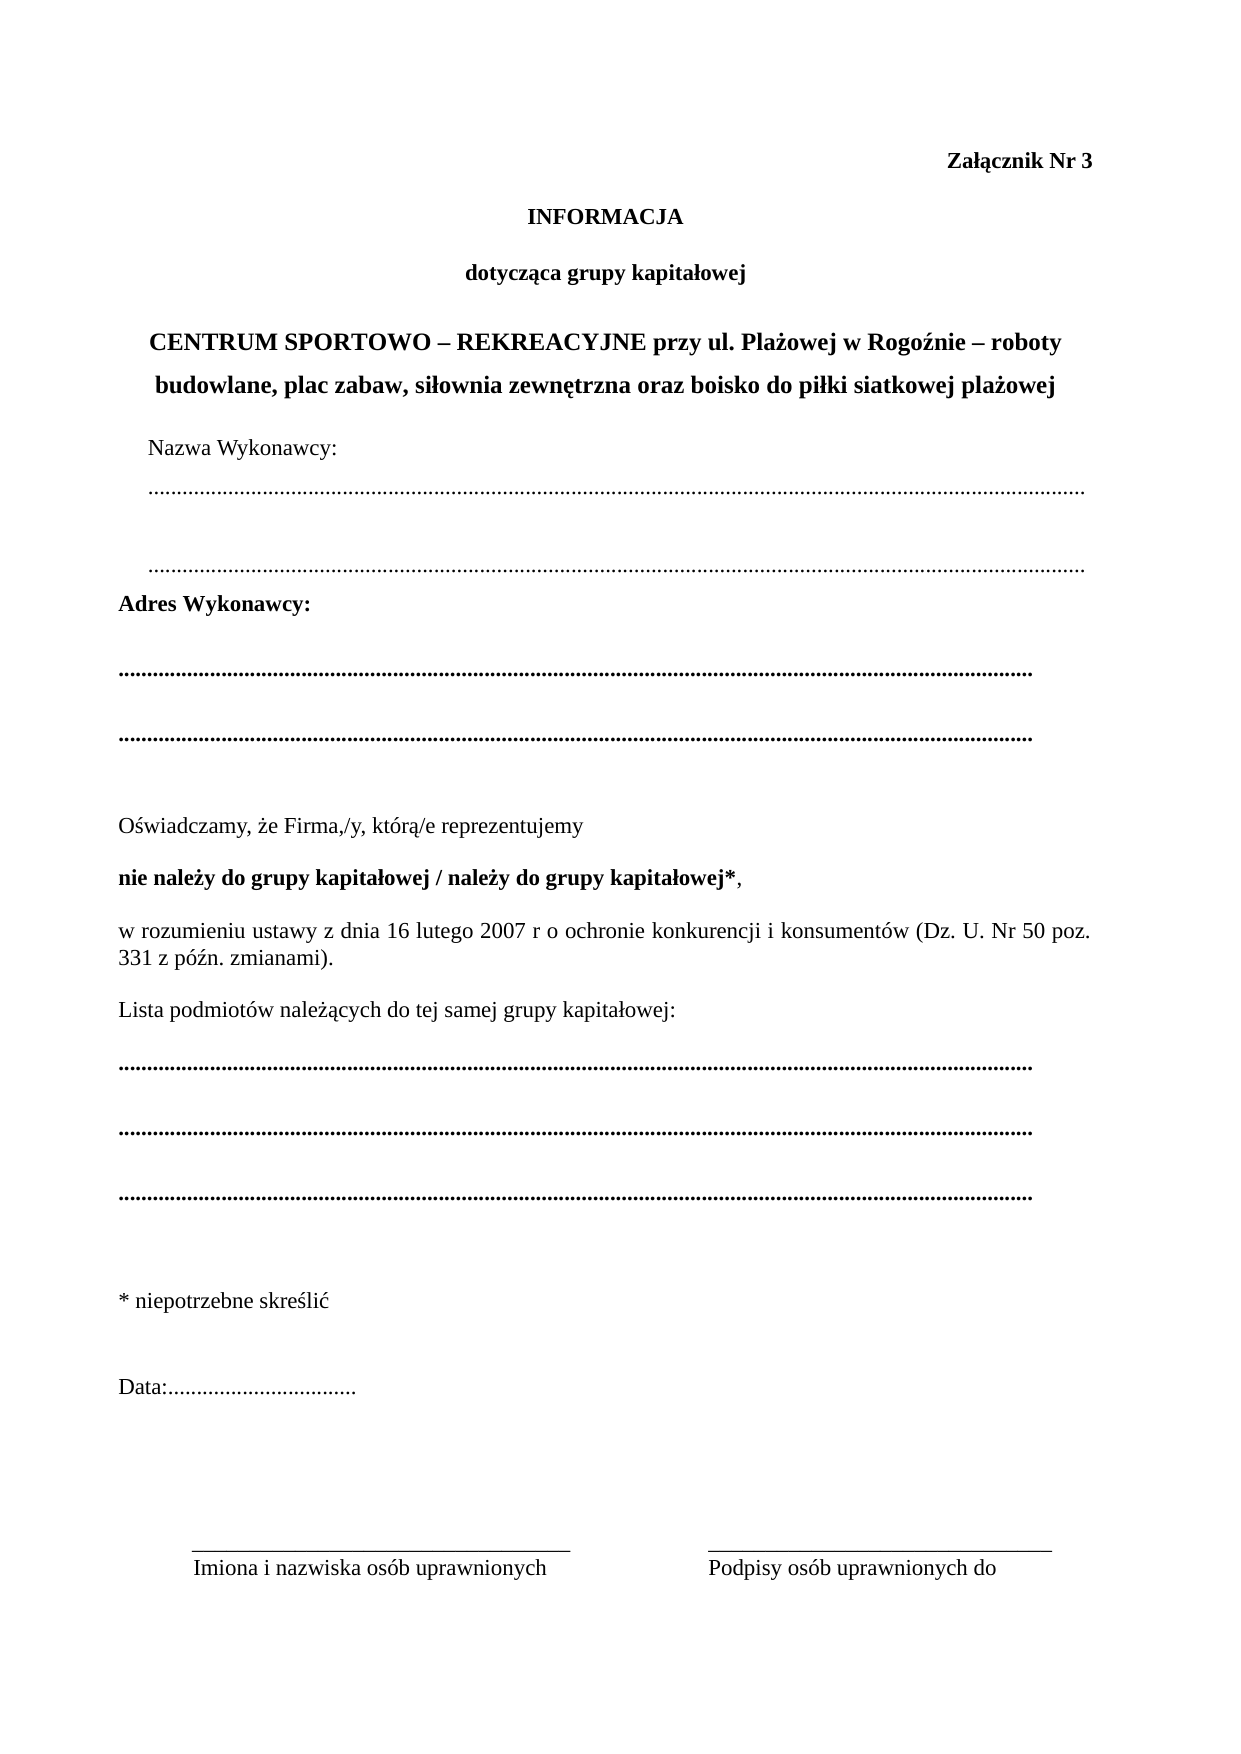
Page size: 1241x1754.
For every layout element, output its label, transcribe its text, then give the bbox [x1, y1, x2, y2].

text .................................................................................................................................................................... [148, 551, 1093, 577]
text w rozumieniu ustawy z dnia 16 lutego 2007 r o ochronie konkurencji i konsumentów (Dz. U. Nr 50 poz. 331 z późn. zmianami). [118, 917, 1093, 970]
text dotycząca grupy kapitałowej [118, 259, 1093, 285]
text Oświadczamy, że Firma,/y, którą/e reprezentujemy [118, 812, 1093, 838]
text Data:................................. [118, 1373, 1093, 1399]
text Imiona i nazwiska osób uprawnionych Podpisy osób uprawnionych do [193, 1554, 1093, 1581]
text Nazwa Wykonawcy: [148, 434, 1093, 461]
text ................................................................................................................................................................ [118, 1114, 1093, 1141]
text Adres Wykonawcy: [118, 590, 1093, 616]
text .................................................................................................................................................................... [148, 473, 1093, 499]
text nie należy do grupy kapitałowej / należy do grupy kapitałowej*, [118, 864, 1093, 891]
text ................................................................................................................................................................ [118, 655, 1093, 681]
text Załącznik Nr 3 [118, 148, 1093, 174]
title INFORMACJA [118, 203, 1093, 229]
text ................................................................................................................................................................ [118, 1049, 1093, 1075]
text _________________________________ ______________________________ [118, 1499, 1093, 1554]
text Lista podmiotów należących do tej samej grupy kapitałowej: [118, 996, 1093, 1023]
text * niepotrzebne skreślić [118, 1287, 1093, 1314]
text ................................................................................................................................................................ [118, 1179, 1093, 1206]
text ................................................................................................................................................................ [118, 720, 1093, 747]
text CENTRUM SPORTOWO – REKREACYJNE przy ul. Plażowej w Rogoźnie – roboty budowlane, plac zabaw, siłownia zewnętrzna oraz boisko do piłki siatkowej plażowej [118, 327, 1093, 399]
